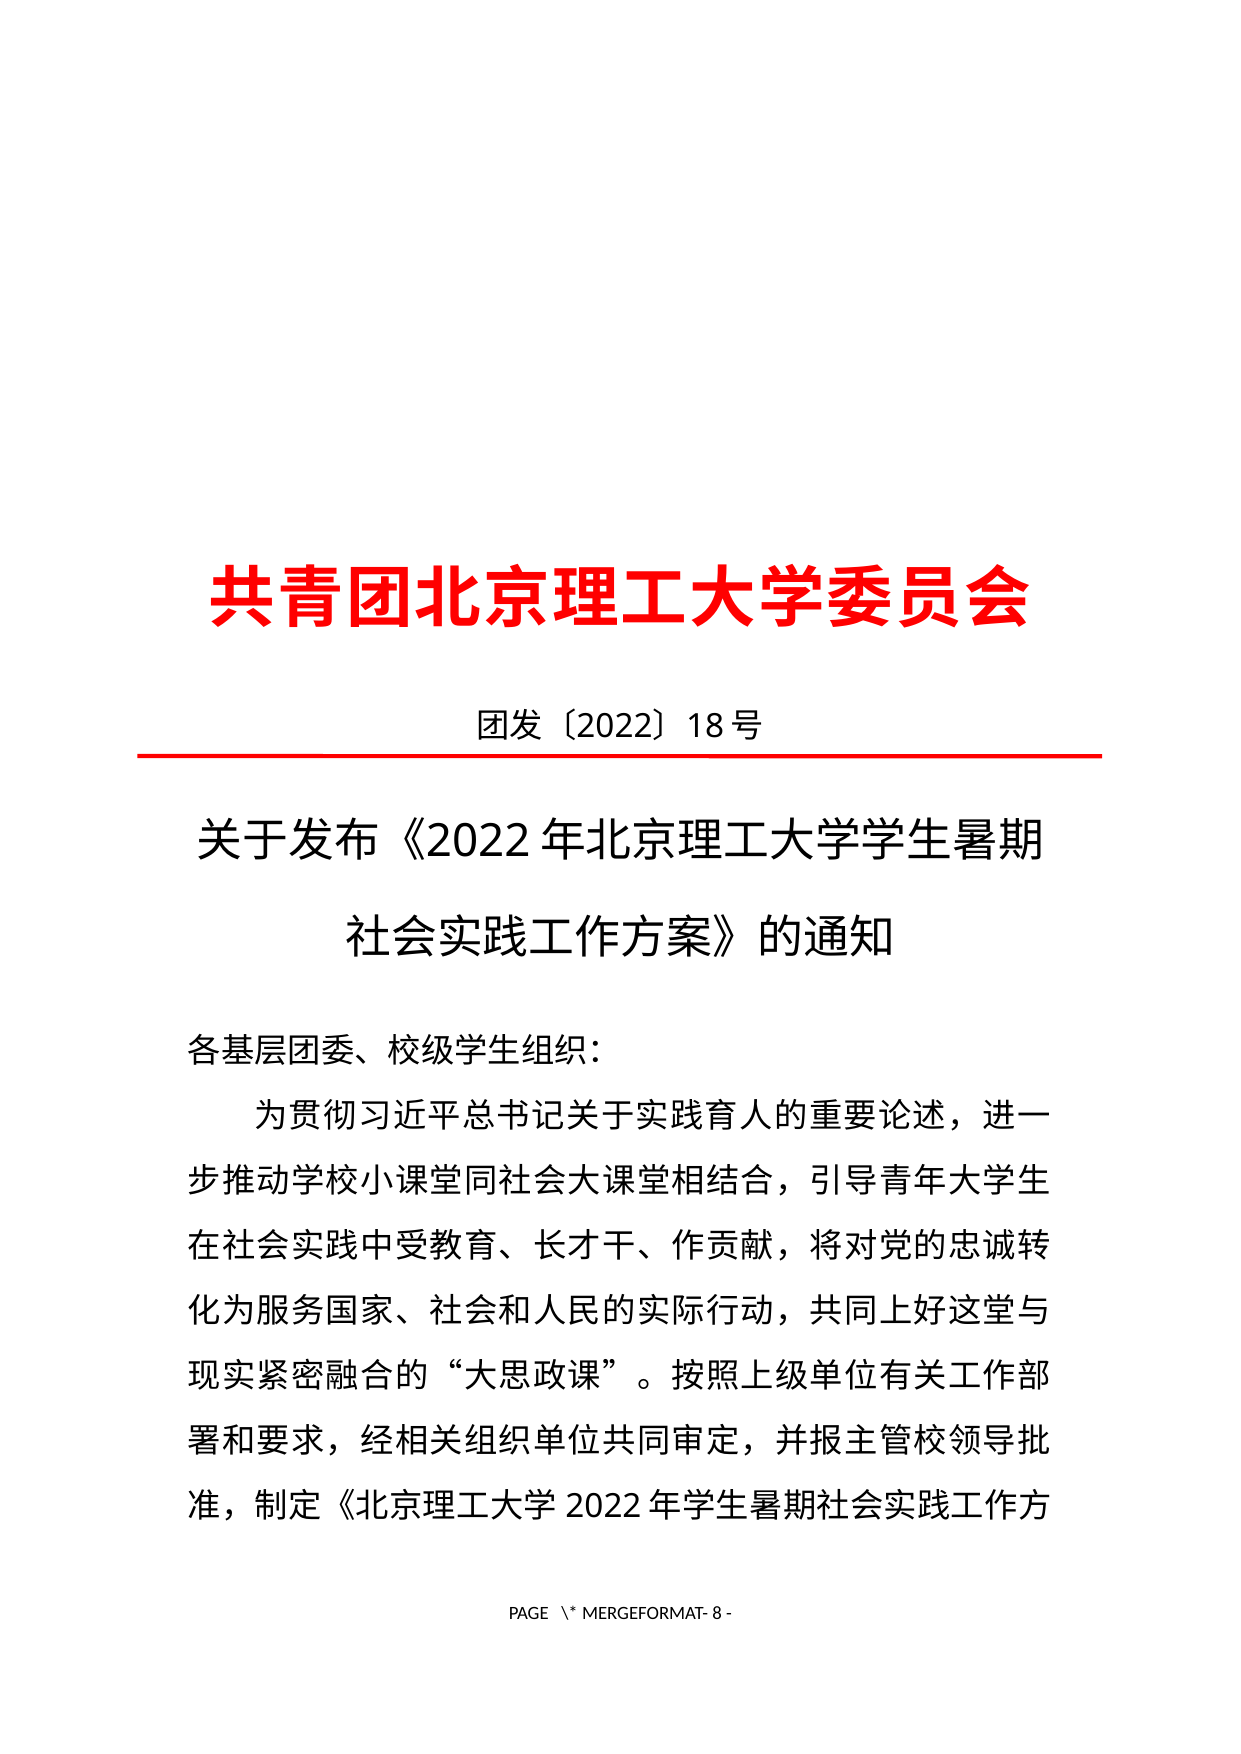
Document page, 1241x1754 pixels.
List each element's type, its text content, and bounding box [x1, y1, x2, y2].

text 团发〔2022〕18号 [187, 690, 1053, 754]
text 关于发布《2022年北京理工大学学生暑期 [187, 788, 1053, 885]
text 共青团北京理工大学委员会 [187, 544, 1053, 641]
text 各基层团委、校级学生组织： [187, 1015, 1053, 1080]
text 社会实践工作方案》的通知 [187, 885, 1053, 983]
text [187, 1080, 1053, 1535]
